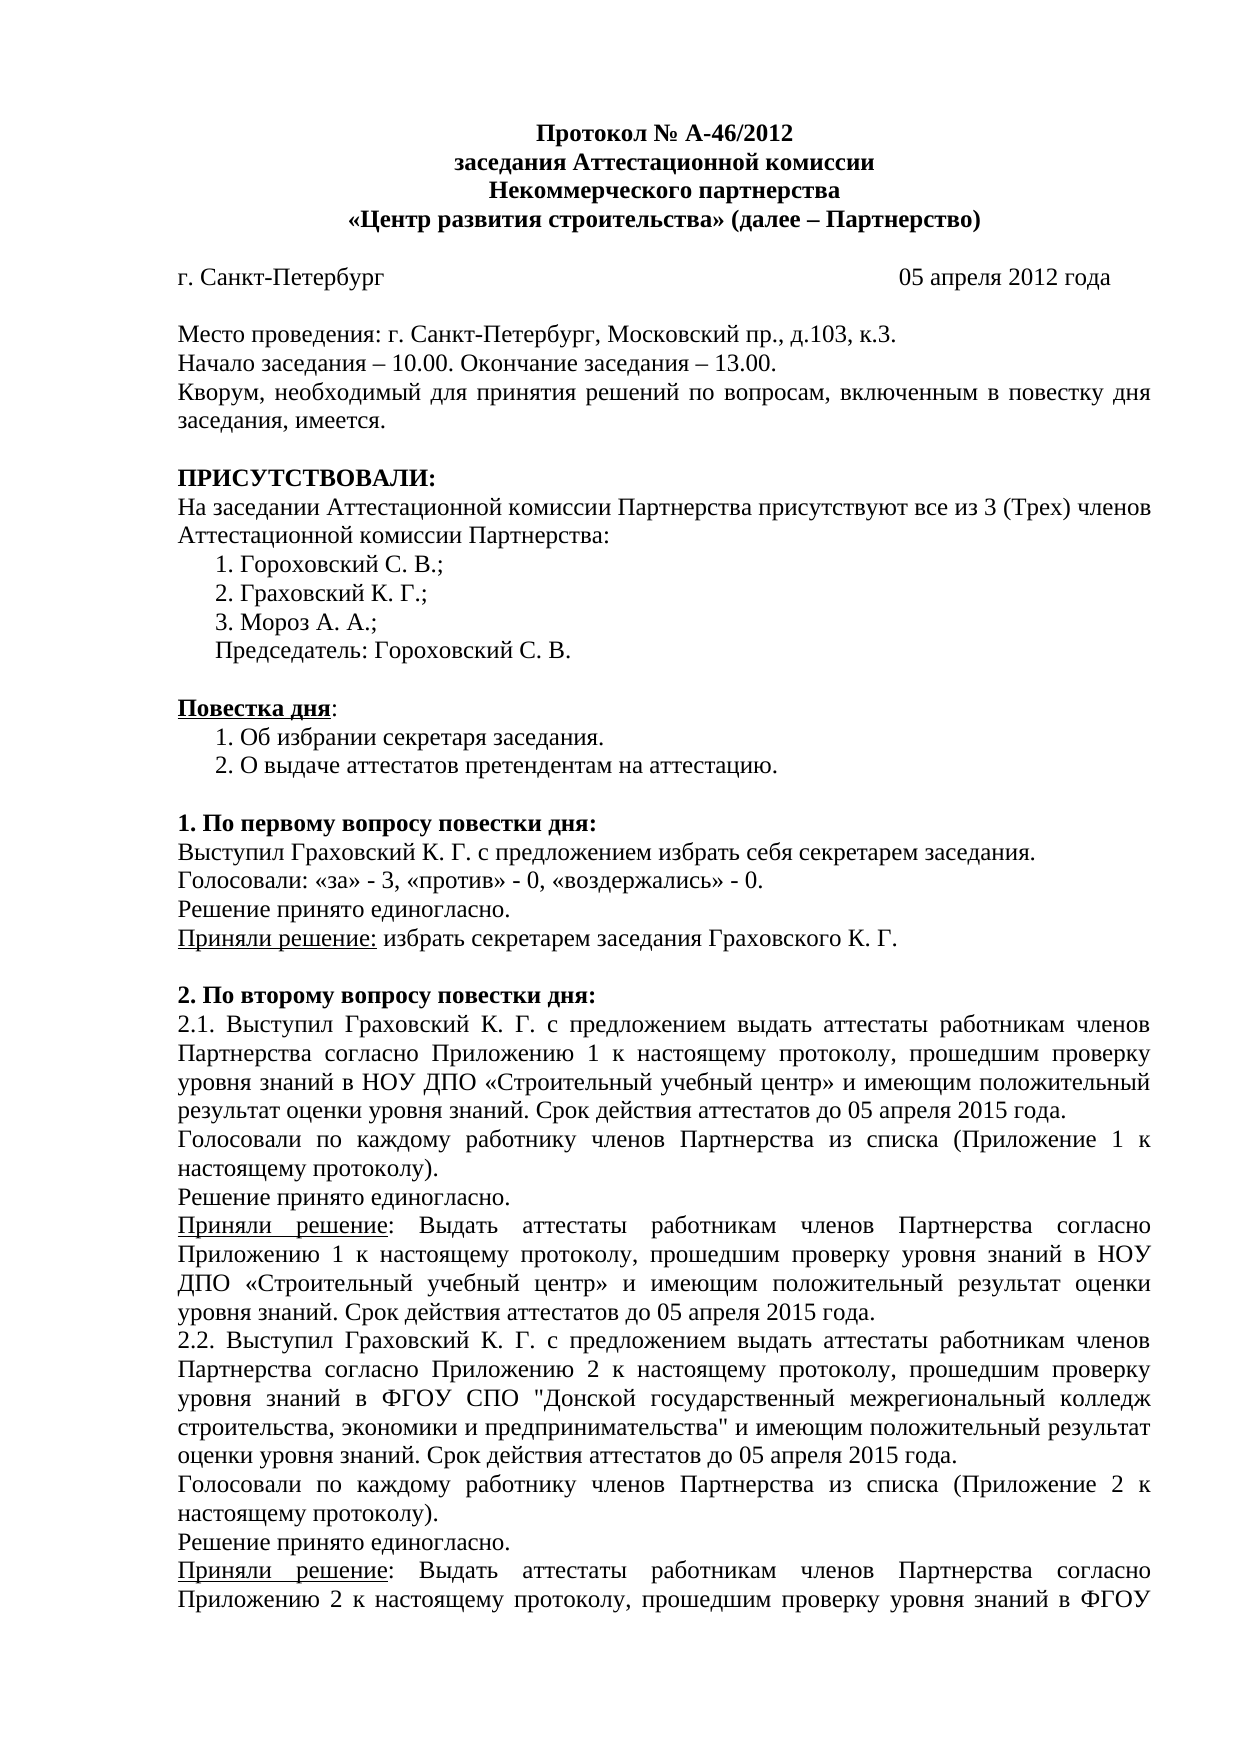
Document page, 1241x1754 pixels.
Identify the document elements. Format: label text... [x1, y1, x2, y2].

text заседания Аттестационной комиссии [177, 147, 1152, 176]
text 2. О выдаче аттестатов претендентам на аттестацию. [215, 751, 1152, 779]
text Приняли решение: Выдать аттестаты работникам членов Партнерства согласно Приложению 1 к настоящему протоколу, прошедшим проверку уровня знаний в НОУ ДПО «Строительный учебный центр» и имеющим положительный результат оценки уровня знаний. Срок действия аттестатов до 05 апреля 2015 года. [177, 1211, 1152, 1326]
text Решение принято единогласно. [177, 894, 1152, 923]
text 3. Мороз А. А.; [215, 607, 1152, 636]
text Решение принято единогласно. [177, 1182, 1152, 1211]
text Повестка дня: [177, 693, 1152, 722]
text Голосовали по каждому работнику членов Партнерства из списка (Приложение 1 к настоящему протоколу). [177, 1124, 1152, 1182]
text 1. По первому вопросу повестки дня: [177, 808, 1152, 837]
text 1. Гороховский С. В.; [215, 549, 1152, 578]
text 2.2. Выступил Граховский К. Г. с предложением выдать аттестаты работникам членов Партнерства согласно Приложению 2 к настоящему протоколу, прошедшим проверку уровня знаний в ФГОУ СПО "Донской государственный межрегиональный колледж строительства, экономики и предпринимательства" и имеющим положительный результат оценки уровня знаний. Срок действия аттестатов до 05 апреля 2015 года. [177, 1326, 1152, 1469]
text Приняли решение: избрать секретарем заседания Граховского К. Г. [177, 923, 1152, 952]
text Протокол № А-46/2012 [177, 118, 1152, 147]
text Голосовали по каждому работнику членов Партнерства из списка (Приложение 2 к настоящему протоколу). [177, 1469, 1152, 1527]
text 1. Об избрании секретаря заседания. [215, 722, 1152, 751]
text Начало заседания – 10.00. Окончание заседания – 13.00. [177, 348, 1152, 377]
text Кворум, необходимый для принятия решений по вопросам, включенным в повестку дня заседания, имеется. [177, 377, 1152, 434]
text Голосовали: «за» - 3, «против» - 0, «воздержались» - 0. [177, 866, 1152, 894]
text Председатель: Гороховский С. В. [215, 636, 1152, 664]
text 2.1. Выступил Граховский К. Г. с предложением выдать аттестаты работникам членов Партнерства согласно Приложению 1 к настоящему протоколу, прошедшим проверку уровня знаний в НОУ ДПО «Строительный учебный центр» и имеющим положительный результат оценки уровня знаний. Срок действия аттестатов до 05 апреля 2015 года. [177, 1009, 1152, 1124]
text 2. По второму вопросу повестки дня: [177, 981, 1152, 1009]
text 2. Граховский К. Г.; [215, 578, 1152, 607]
text Выступил Граховский К. Г. с предложением избрать себя секретарем заседания. [177, 837, 1152, 866]
text «Центр развития строительства» (далее – Партнерство) [177, 204, 1152, 233]
text ПРИСУТСТВОВАЛИ: [177, 463, 1152, 492]
text Решение принято единогласно. [177, 1527, 1152, 1556]
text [177, 1556, 1152, 1613]
text г. Санкт-Петербург 05 апреля 2012 года [177, 262, 1152, 291]
text Место проведения: г. Санкт-Петербург, Московский пр., д.103, к.3. [177, 319, 1152, 348]
text Некоммерческого партнерства [177, 176, 1152, 204]
text На заседании Аттестационной комиссии Партнерства присутствуют все из 3 (Трех) членов Аттестационной комиссии Партнерства: [177, 492, 1152, 549]
